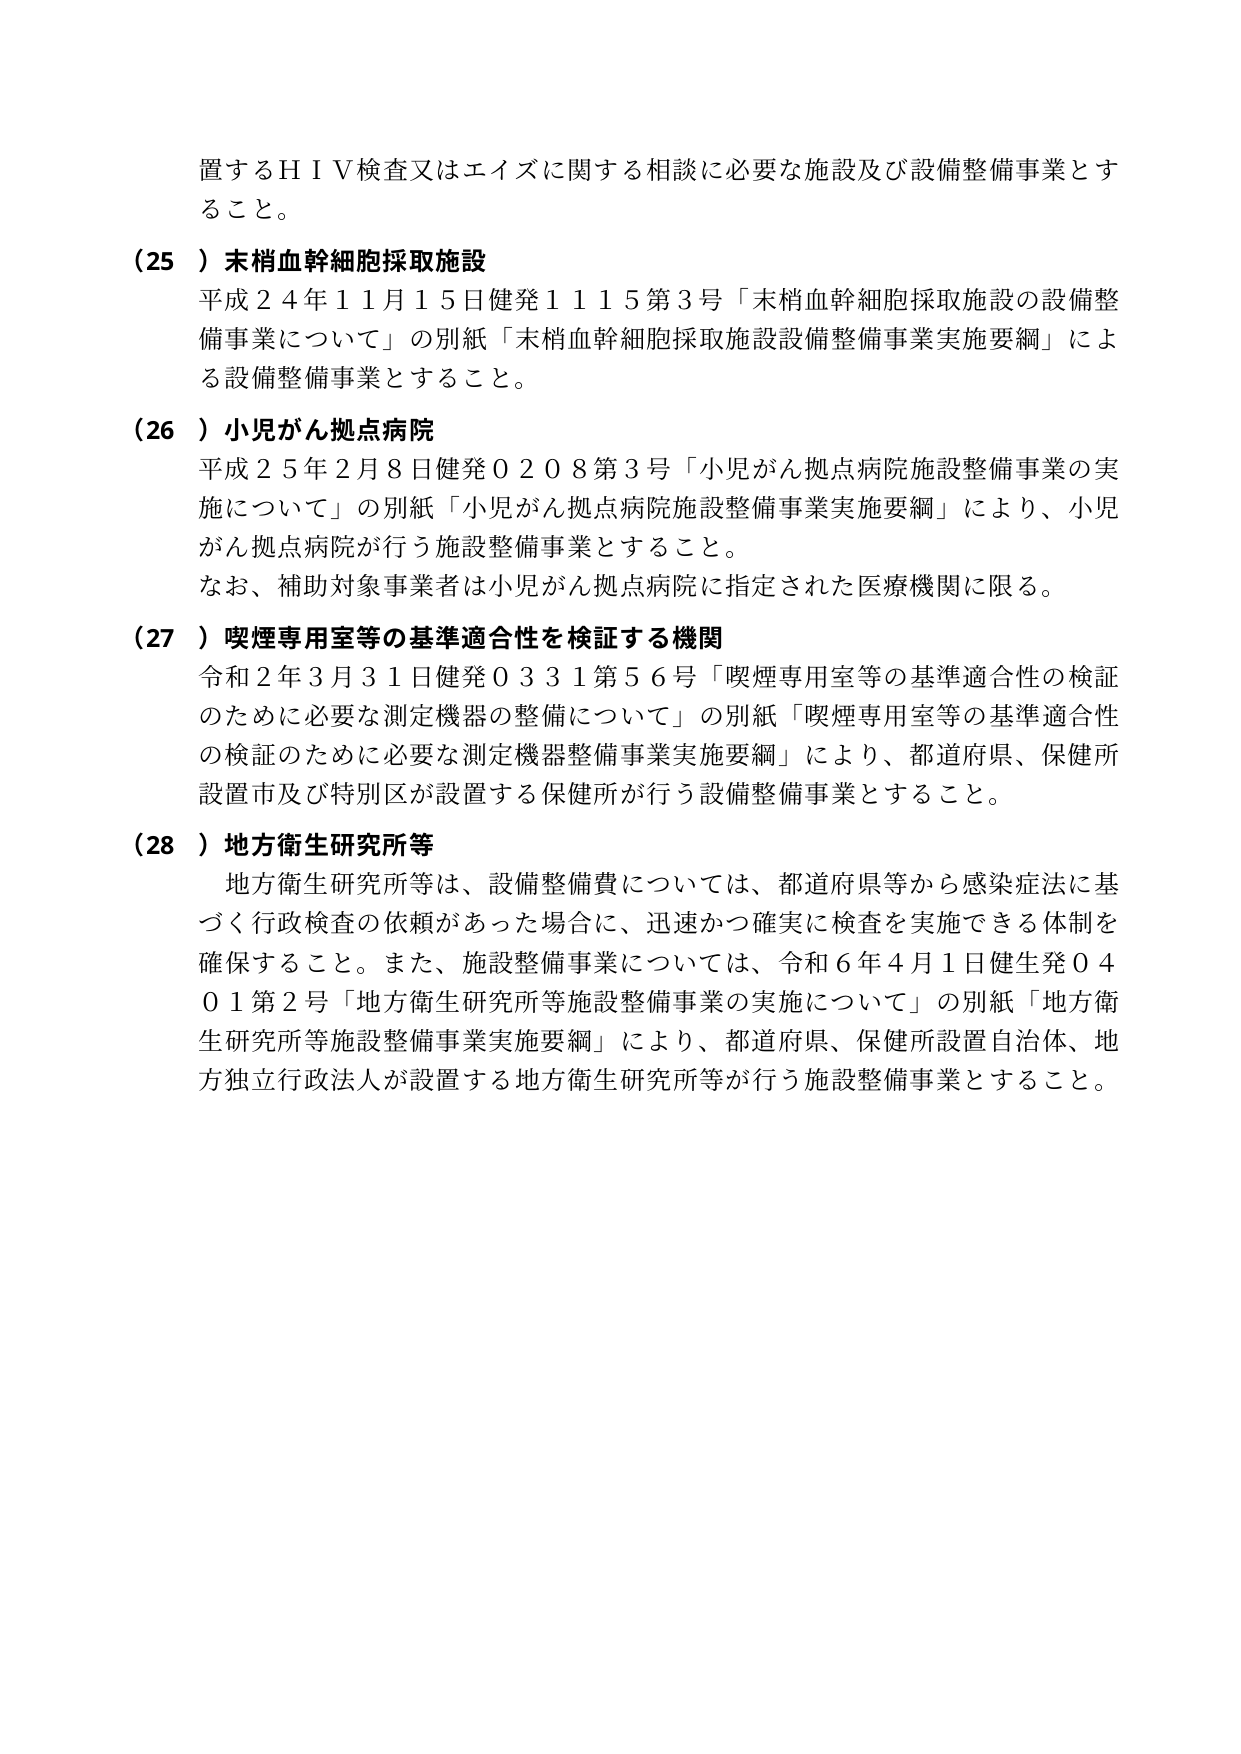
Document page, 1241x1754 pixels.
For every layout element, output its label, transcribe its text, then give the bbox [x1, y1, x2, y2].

text 地方衛生研究所等は、設備整備費については、都道府県等から感染症法に基づく行政検査の依頼があった場合に、迅速かつ確実に検査を実施できる体制を確保すること。また、施設整備事業については、令和６年４月１日健生発０４０１第２号「地方衛生研究所等施設整備事業の実施について」の別紙「地方衛生研究所等施設整備事業実施要綱」により、都道府県、保健所設置自治体、地方独立行政法人が設置する地方衛生研究所等が行う施設整備事業とすること。 [172, 863, 1121, 1098]
text （28）地方衛生研究所等 [119, 824, 1121, 863]
text （26）小児がん拠点病院 [119, 409, 1121, 448]
text 平成２５年２月８日健発０２０８第３号「小児がん拠点病院施設整備事業の実施について」の別紙「小児がん拠点病院施設整備事業実施要綱」により、小児がん拠点病院が行う施設整備事業とすること。 [119, 448, 1121, 565]
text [172, 149, 1121, 228]
text なお、補助対象事業者は小児がん拠点病院に指定された医療機関に限る。 [119, 565, 1121, 604]
text （27）喫煙専用室等の基準適合性を検証する機関 [119, 617, 1121, 656]
text 平成２４年１１月１５日健発１１１５第３号「末梢血幹細胞採取施設の設備整備事業について」の別紙「末梢血幹細胞採取施設設備整備事業実施要綱」による設備整備事業とすること。 [119, 279, 1121, 396]
text 令和２年３月３１日健発０３３１第５６号「喫煙専用室等の基準適合性の検証のために必要な測定機器の整備について」の別紙「喫煙専用室等の基準適合性の検証のために必要な測定機器整備事業実施要綱」により、都道府県、保健所設置市及び特別区が設置する保健所が行う設備整備事業とすること。 [119, 656, 1121, 812]
text （25）末梢血幹細胞採取施設 [119, 240, 1121, 279]
